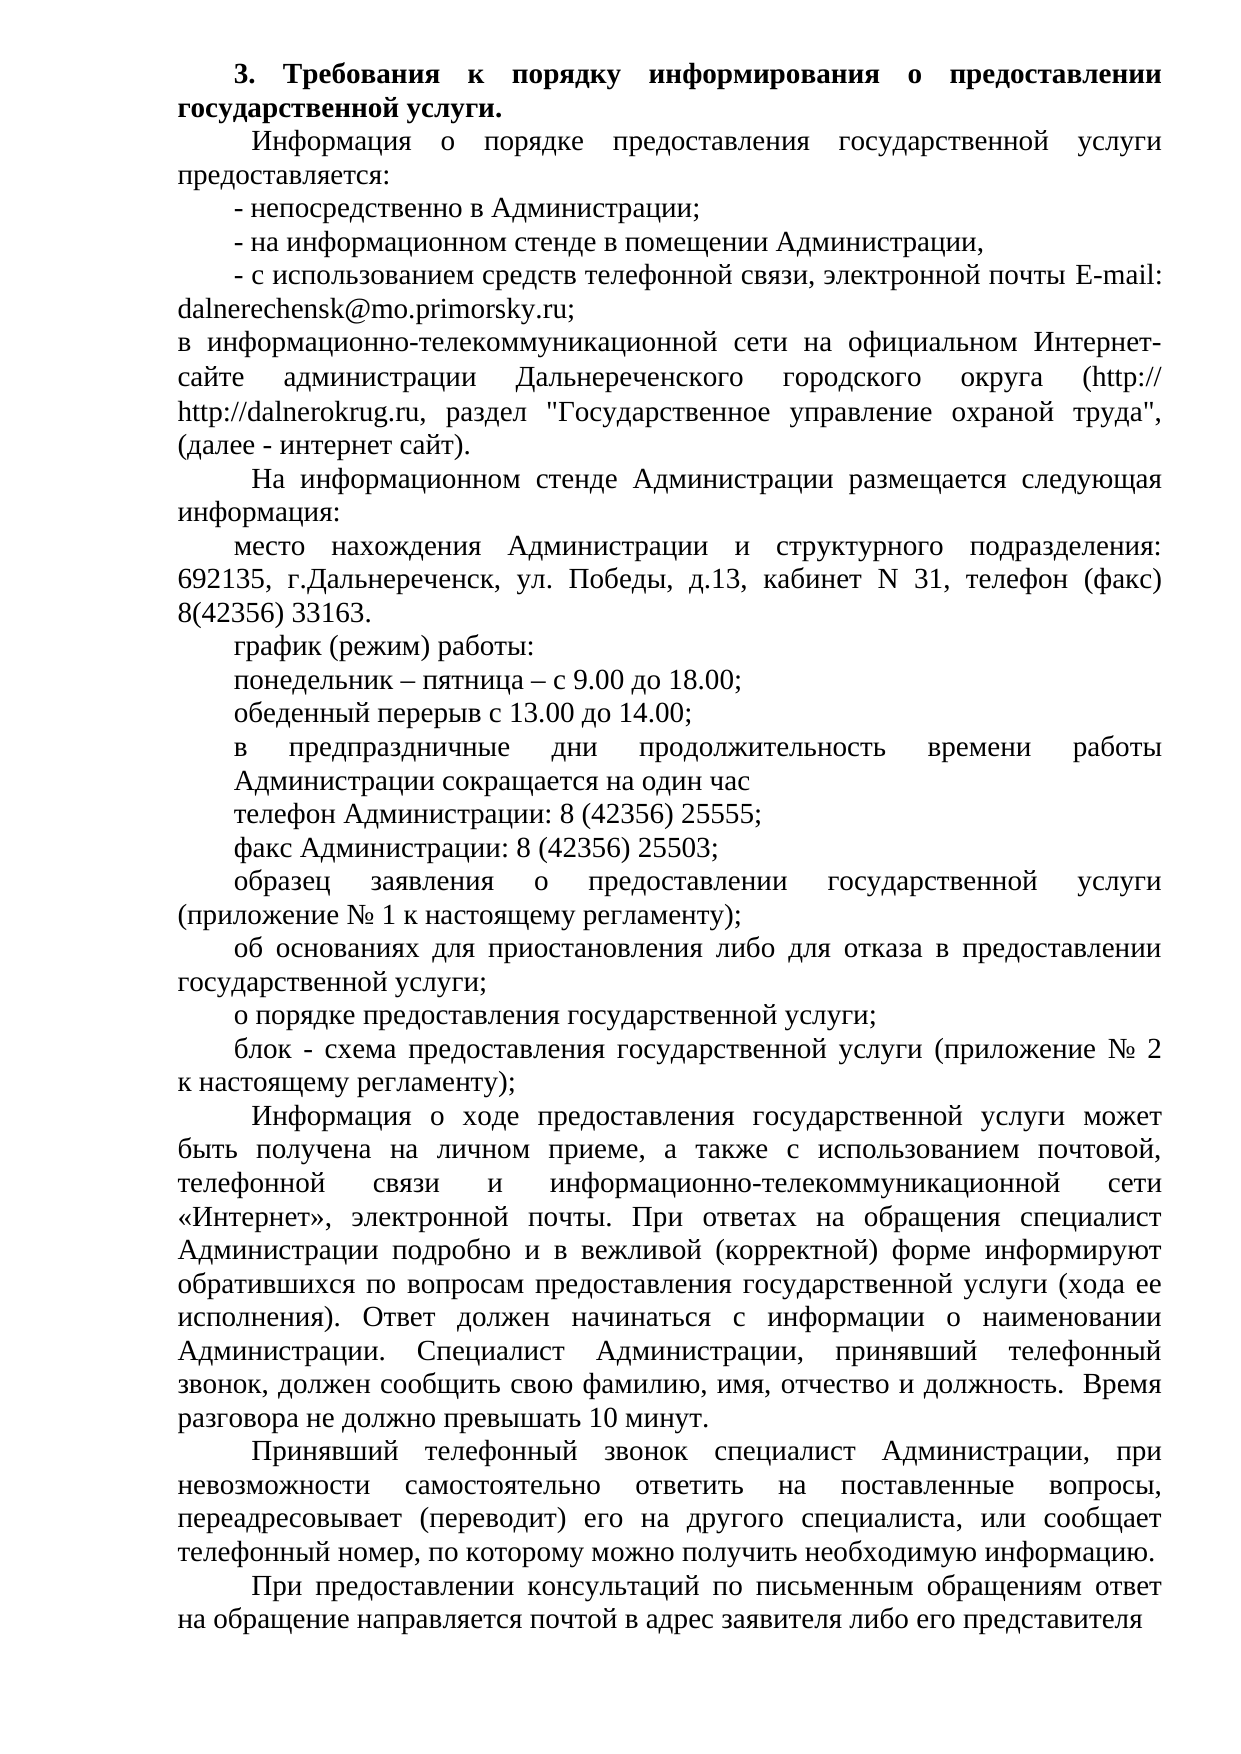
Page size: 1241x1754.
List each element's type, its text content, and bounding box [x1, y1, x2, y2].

text место нахождения Администрации и структурного подразделения: 692135, г.Дальнереченск, ул. Победы, д.13, кабинет N 31, телефон (факс) 8(42356) 33163. [177, 528, 1162, 628]
text понедельник – пятница – с 9.00 до 18.00; [177, 662, 1162, 696]
text факс Администрации: 8 (42356) 25503; [177, 830, 1162, 863]
text Принявший телефонный звонок специалист Администрации, при невозможности самостоятельно ответить на поставленные вопросы, переадресовывает (переводит) его на другого специалиста, или сообщает телефонный номер, по которому можно получить необходимую информацию. [177, 1433, 1162, 1568]
text Информация о порядке предоставления государственной услуги предоставляется: [177, 123, 1162, 190]
text об основаниях для приостановления либо для отказа в предоставлении государственной услуги; [177, 930, 1162, 997]
text Информация о ходе предоставления государственной услуги может быть получена на личном приеме, а также с использованием почтовой, телефонной связи и информационно-телекоммуникационной сети «Интернет», электронной почты. При ответах на обращения специалист Администрации подробно и в вежливой (корректной) форме информируют обратившихся по вопросам предоставления государственной услуги (хода ее исполнения). Ответ должен начинаться с информации о наименовании Администрации. Специалист Администрации, принявший телефонный звонок, должен сообщить свою фамилию, имя, отчество и должность. Время разговора не должно превышать 10 минут. [177, 1098, 1162, 1433]
text в предпраздничные дни продолжительность времени работы Администрации сокращается на один час [233, 729, 1162, 796]
text о порядке предоставления государственной услуги; [177, 997, 1162, 1031]
text образец заявления о предоставлении государственной услуги (приложение № 1 к настоящему регламенту); [177, 863, 1162, 930]
text обеденный перерыв с 13.00 до 14.00; [177, 696, 1162, 729]
text график (режим) работы: [177, 628, 1162, 662]
text - на информационном стенде в помещении Администрации, [177, 224, 1162, 257]
text телефон Администрации: 8 (42356) 25555; [177, 796, 1162, 830]
text в информационно-телекоммуникационной сети на официальном Интернет- сайте администрации Дальнереченского городского округа (http:// http://dalnerokrug.ru, раздел "Государственное управление охраной труда", (далее - интернет сайт). [177, 324, 1162, 461]
text - непосредственно в Администрации; [177, 190, 1162, 224]
text На информационном стенде Администрации размещается следующая информация: [177, 461, 1162, 528]
text блок - схема предоставления государственной услуги (приложение № 2 к настоящему регламенту); [177, 1031, 1162, 1098]
text - с использованием средств телефонной связи, электронной почты E-mail: dalnerechensk@mo.primorsky.ru; [177, 257, 1162, 324]
text 3. Требования к порядку информирования о предоставлении государственной услуги. [177, 56, 1162, 123]
text При предоставлении консультаций по письменным обращениям ответ на обращение направляется почтой в адрес заявителя либо его представителя [177, 1568, 1162, 1635]
